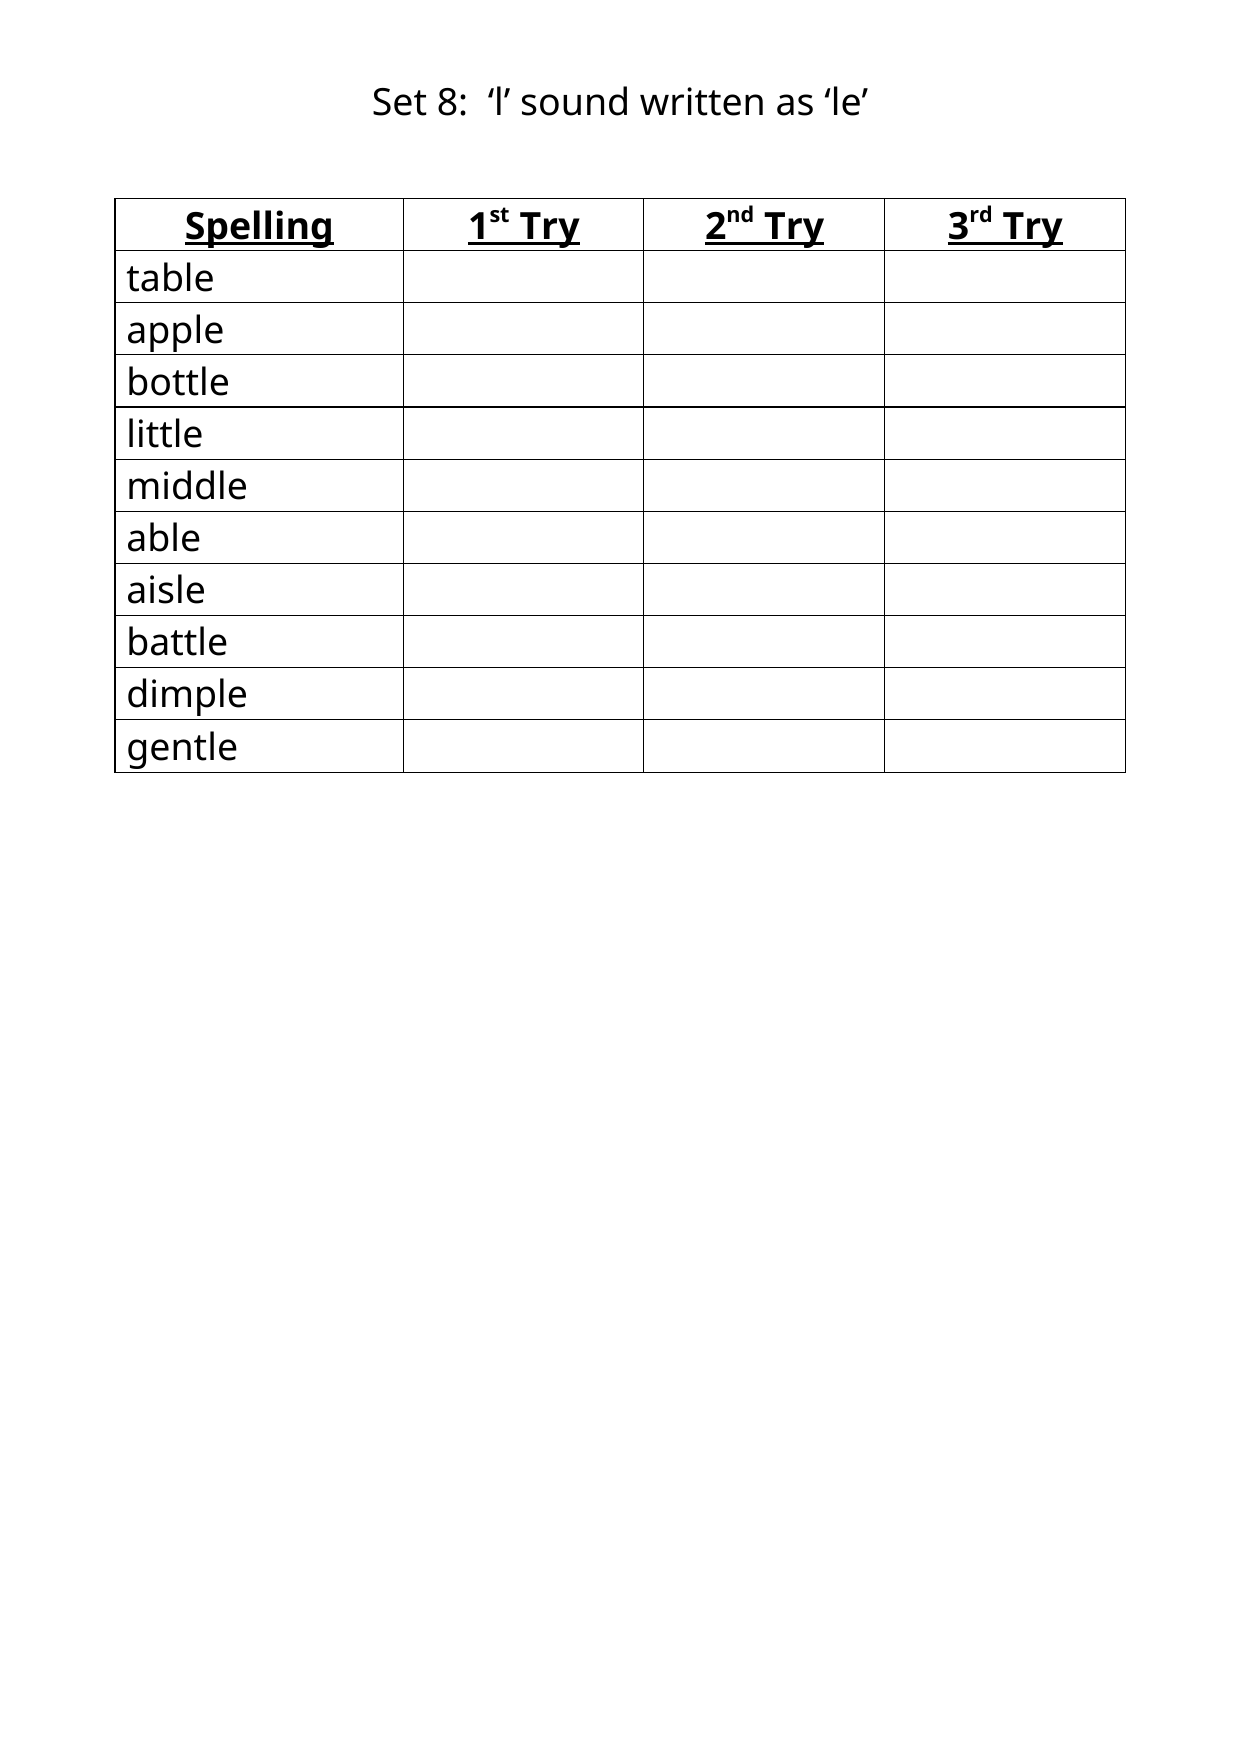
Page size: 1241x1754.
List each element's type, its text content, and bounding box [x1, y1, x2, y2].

table_cell little [116, 408, 403, 458]
table_cell [885, 303, 1125, 354]
table_cell gentle [116, 720, 403, 772]
table_cell [885, 355, 1125, 406]
table_cell [644, 564, 884, 615]
table_cell [404, 251, 643, 302]
table_cell dimple [116, 668, 403, 719]
table_cell table [116, 251, 403, 302]
table_cell [885, 512, 1125, 563]
table_header 3rd Try [885, 199, 1125, 250]
table_cell able [116, 512, 403, 563]
table_cell [404, 303, 643, 354]
text Set 8: ‘l’ sound written as ‘le’ [75, 75, 1165, 126]
table_cell [644, 355, 884, 406]
table_header 1st Try [404, 199, 643, 250]
table_cell [404, 616, 643, 667]
table_cell aisle [116, 564, 403, 615]
table_cell [404, 668, 643, 719]
table_header 2nd Try [644, 199, 884, 250]
table_cell [885, 616, 1125, 667]
table_cell [885, 460, 1125, 511]
table_cell apple [116, 303, 403, 354]
table_cell [644, 512, 884, 563]
table_cell [885, 720, 1125, 772]
table_cell [404, 408, 643, 458]
table_cell bottle [116, 355, 403, 406]
table_cell [885, 564, 1125, 615]
table_cell [644, 251, 884, 302]
table_cell [404, 564, 643, 615]
table_cell [885, 408, 1125, 458]
table_header Spelling [116, 199, 403, 250]
table_cell [404, 355, 643, 406]
table_cell [644, 616, 884, 667]
table_cell [404, 460, 643, 511]
table_cell battle [116, 616, 403, 667]
table_cell middle [116, 460, 403, 511]
table_cell [404, 720, 643, 772]
table_cell [885, 668, 1125, 719]
table_cell [885, 251, 1125, 302]
table_cell [404, 512, 643, 563]
table_cell [644, 303, 884, 354]
table_cell [644, 408, 884, 458]
table_cell [644, 668, 884, 719]
table_cell [644, 720, 884, 772]
table_cell [644, 460, 884, 511]
